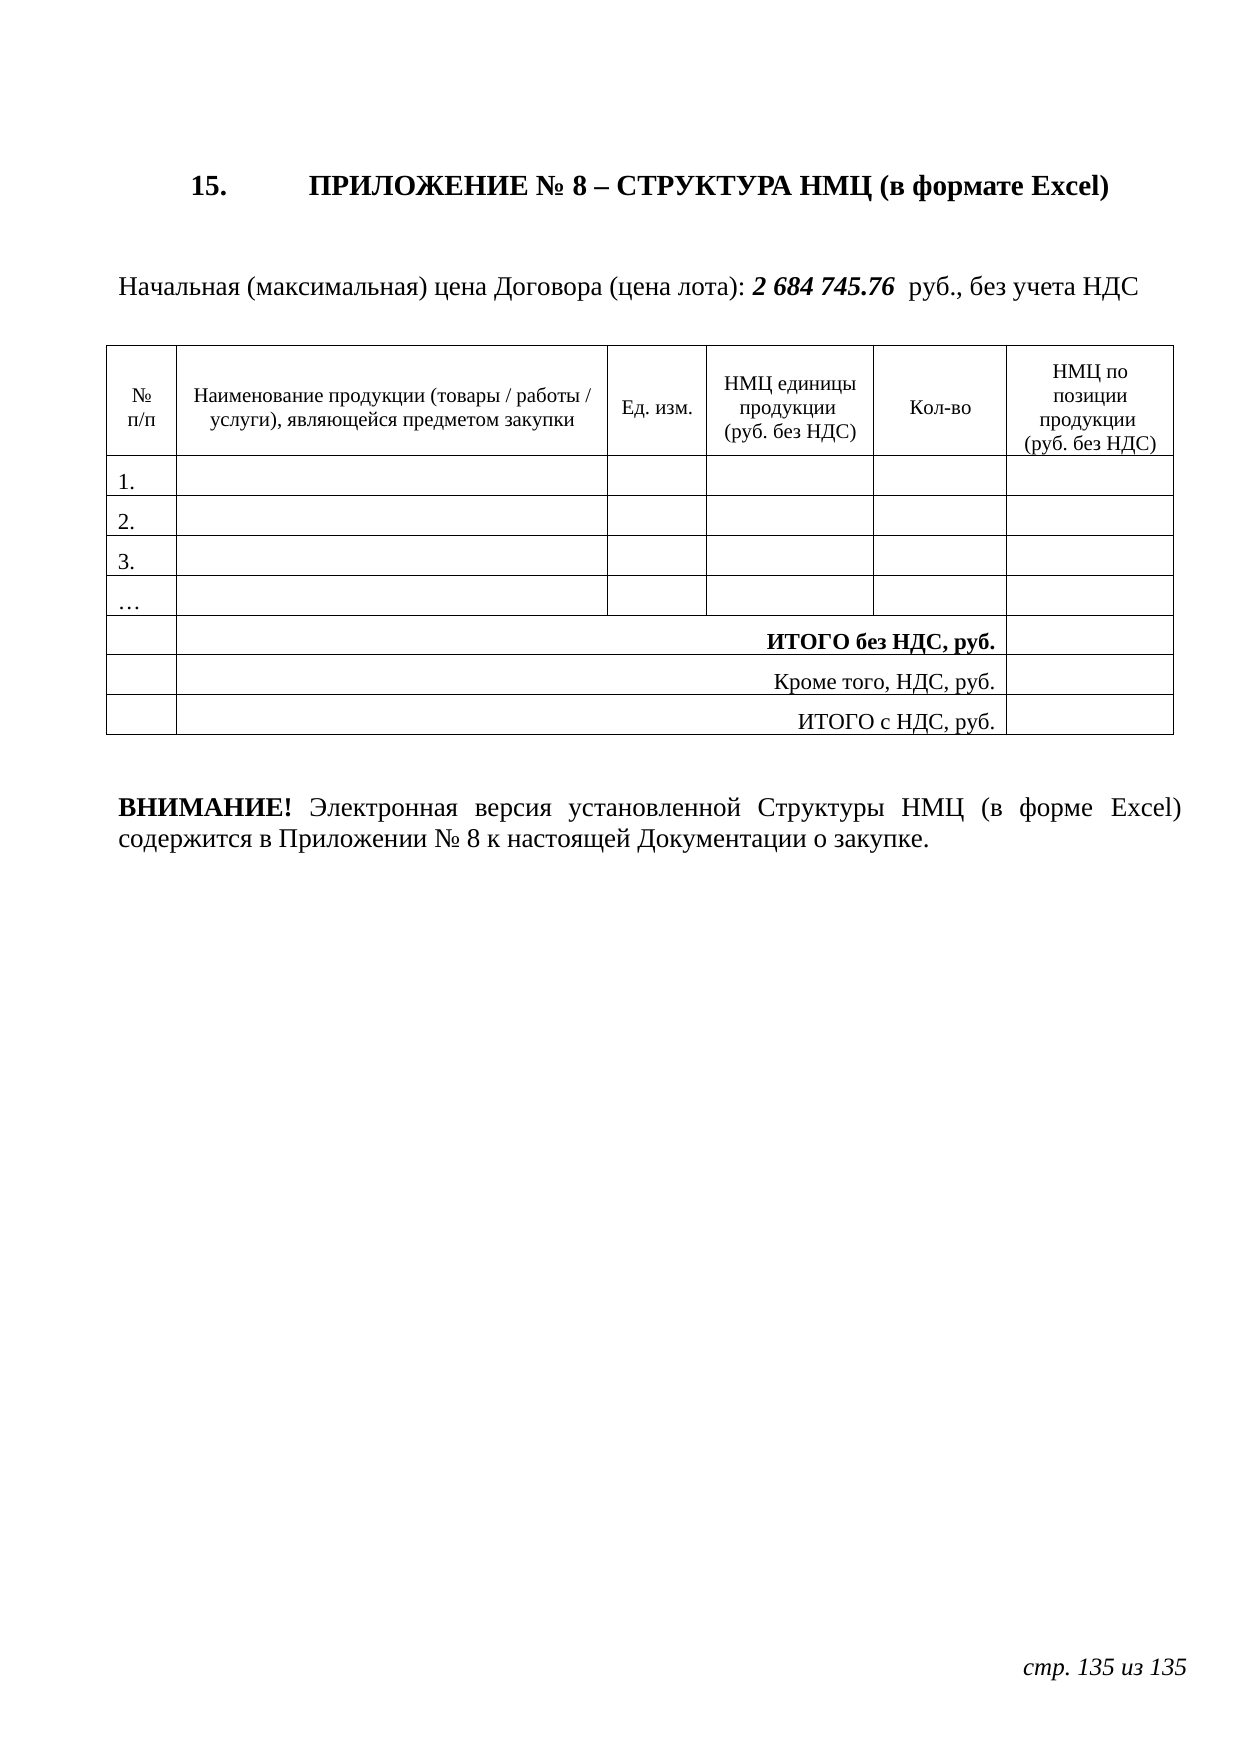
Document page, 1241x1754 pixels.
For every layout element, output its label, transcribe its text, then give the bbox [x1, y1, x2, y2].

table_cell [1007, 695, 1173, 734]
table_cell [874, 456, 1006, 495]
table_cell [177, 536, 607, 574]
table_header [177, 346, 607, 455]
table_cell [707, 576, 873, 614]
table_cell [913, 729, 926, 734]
text ВНИМАНИЕ! Электронная версия установленной Структуры НМЦ (в форме Excel) содержится в Приложении № 8 к настоящей Документации о закупке. [118, 791, 1181, 854]
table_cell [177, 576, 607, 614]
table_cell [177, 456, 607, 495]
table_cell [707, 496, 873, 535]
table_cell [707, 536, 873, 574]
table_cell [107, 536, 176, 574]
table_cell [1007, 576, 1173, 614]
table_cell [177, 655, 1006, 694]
list Начальная (максимальная) цена Договора (цена лота): 2 684 745.76 руб., без учета НДС [118, 270, 1181, 301]
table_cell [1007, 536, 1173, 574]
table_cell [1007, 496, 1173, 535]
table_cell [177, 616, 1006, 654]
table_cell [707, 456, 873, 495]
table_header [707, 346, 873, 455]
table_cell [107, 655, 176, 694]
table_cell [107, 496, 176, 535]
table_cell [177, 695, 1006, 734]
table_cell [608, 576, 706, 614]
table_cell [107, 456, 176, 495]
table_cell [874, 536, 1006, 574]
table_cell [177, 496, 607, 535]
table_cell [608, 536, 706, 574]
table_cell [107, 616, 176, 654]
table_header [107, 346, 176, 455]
subtitle ПРИЛОЖЕНИЕ № 8 – СТРУКТУРА НМЦ (в формате Excel) [118, 168, 1181, 202]
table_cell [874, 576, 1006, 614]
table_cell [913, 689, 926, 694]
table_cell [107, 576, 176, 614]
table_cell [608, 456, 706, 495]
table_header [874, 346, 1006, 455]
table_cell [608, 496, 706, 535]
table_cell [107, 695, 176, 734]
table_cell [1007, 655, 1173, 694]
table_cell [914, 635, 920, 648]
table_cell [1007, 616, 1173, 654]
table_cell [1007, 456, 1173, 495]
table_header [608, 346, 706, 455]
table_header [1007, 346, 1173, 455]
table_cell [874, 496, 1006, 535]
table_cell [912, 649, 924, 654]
